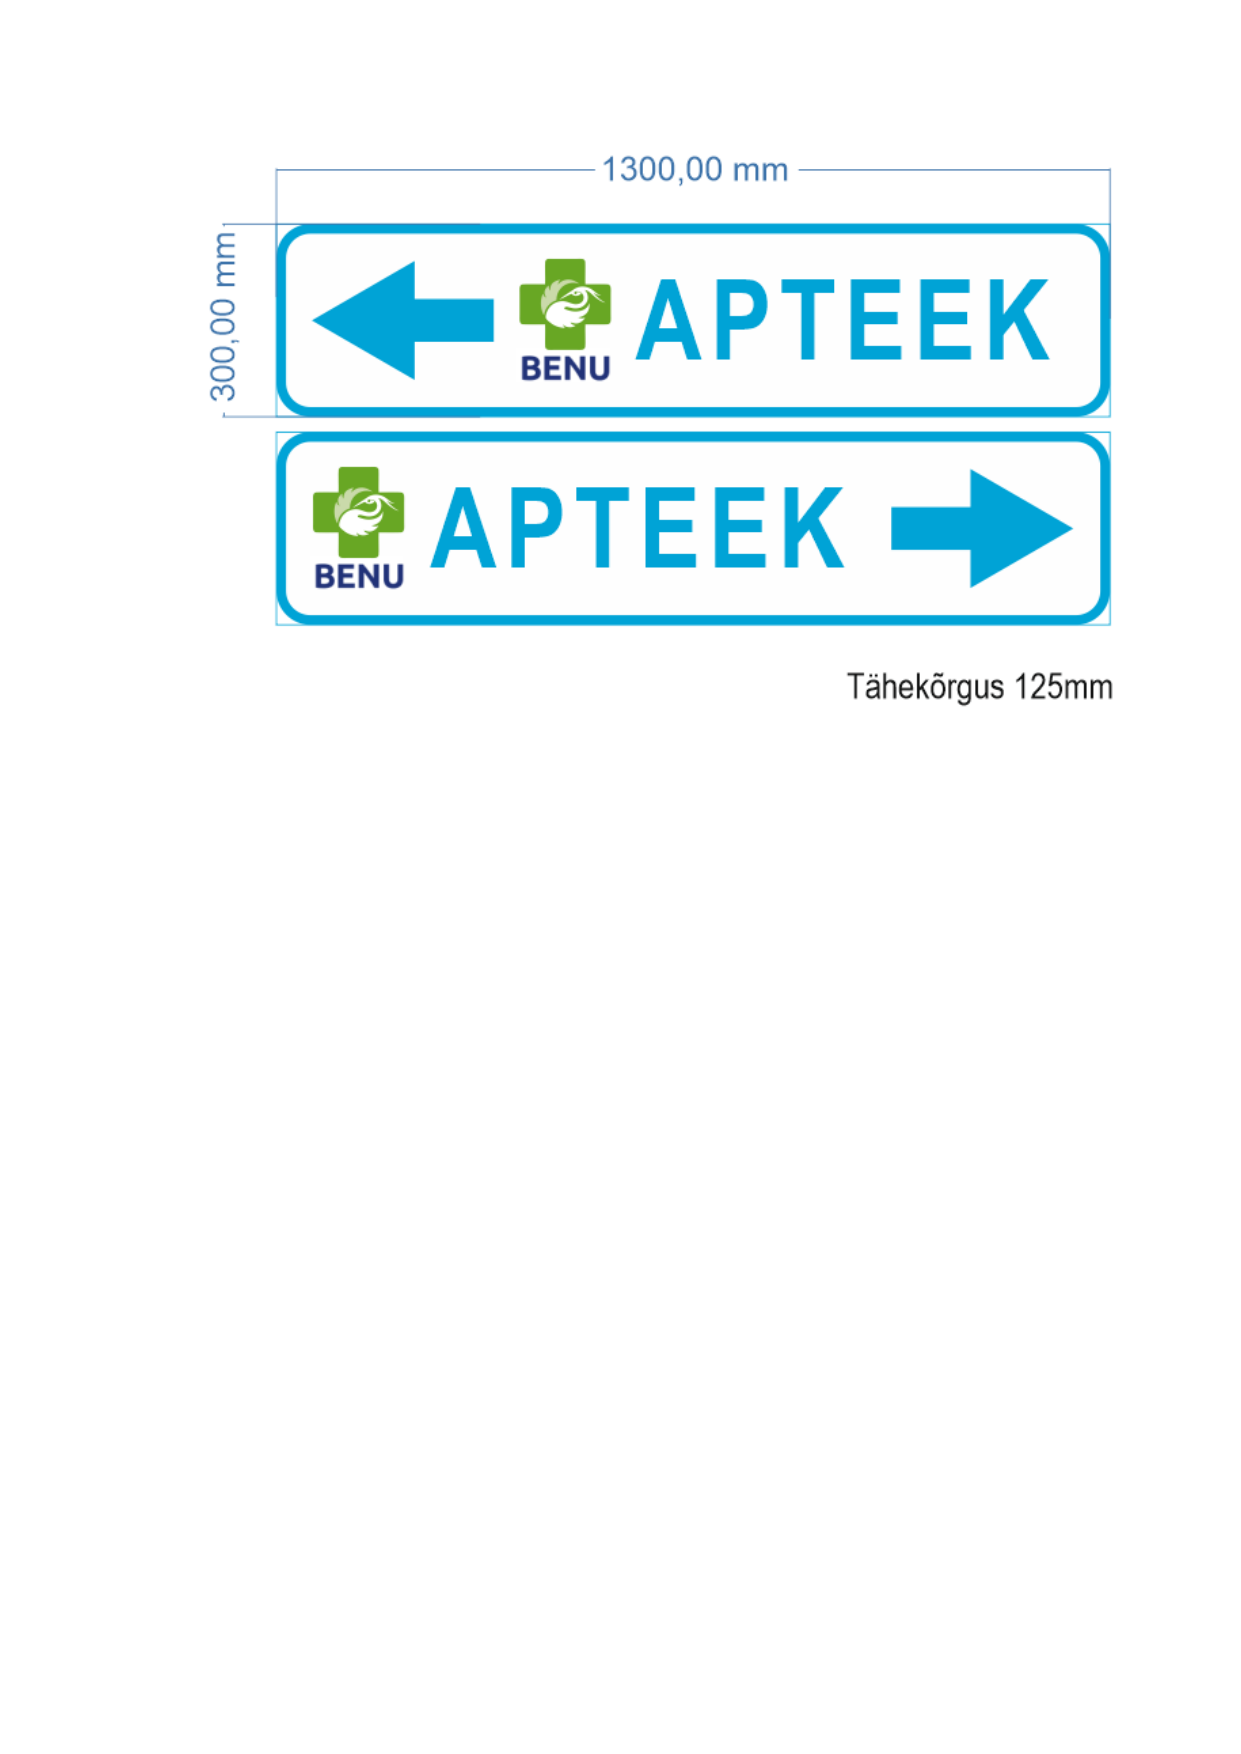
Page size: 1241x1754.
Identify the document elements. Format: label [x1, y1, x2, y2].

picture [187, 150, 1137, 724]
